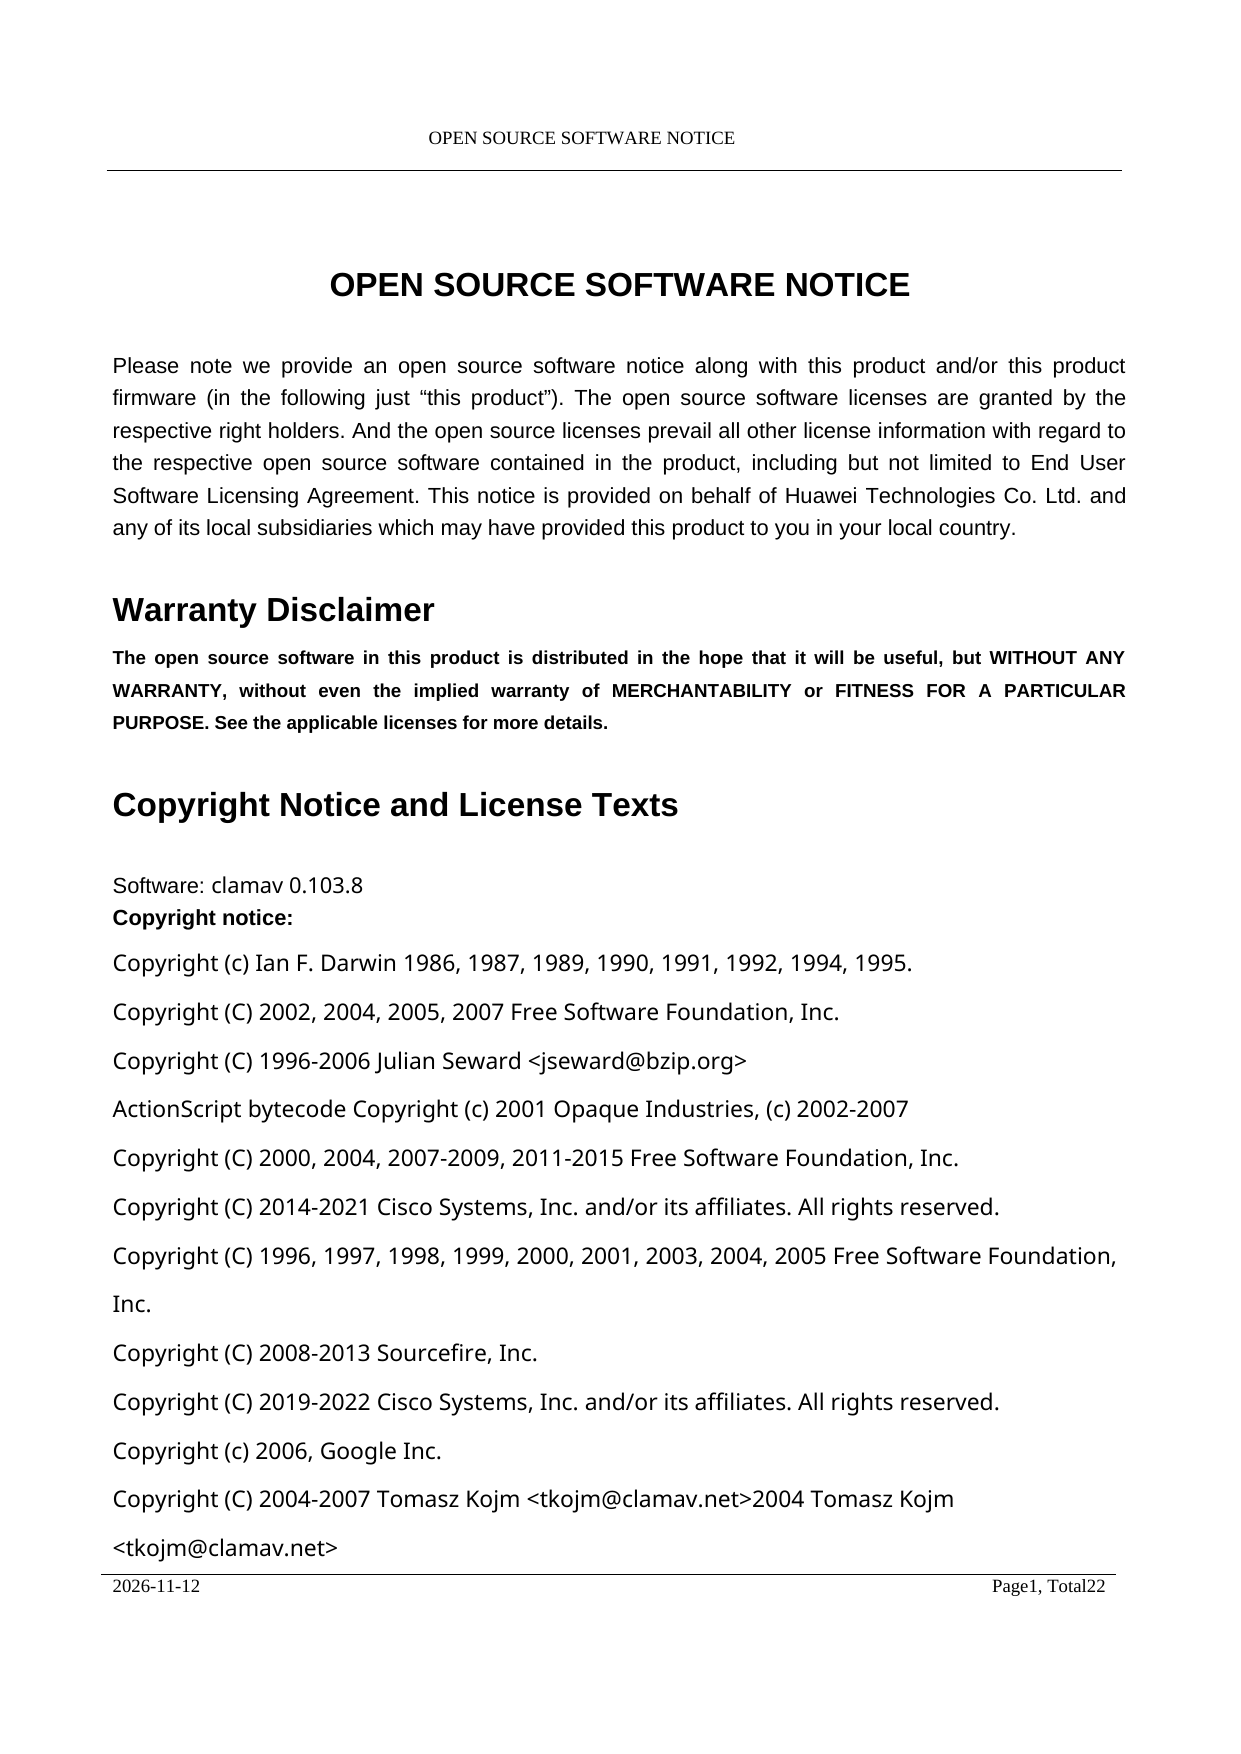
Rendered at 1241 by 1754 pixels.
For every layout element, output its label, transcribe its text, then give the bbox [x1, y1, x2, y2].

text Warranty Disclaimer [112, 576, 1128, 641]
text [112, 947, 1128, 1564]
text OPEN SOURCE SOFTWARE NOTICE [112, 251, 1128, 316]
text Software: clamav 0.103.8 [112, 869, 1128, 901]
text The open source software in this product is distributed in the hope that it will be useful, but WITHOUT ANY WARRANTY, without even the implied warranty of MERCHANTABILITY or FITNESS FOR A PARTICULAR PURPOSE. See the applicable licenses for more details. [112, 641, 1128, 739]
text Copyright Notice and License Texts [112, 771, 1128, 836]
text Copyright notice: [112, 901, 1128, 934]
text Please note we provide an open source software notice along with this product and/or this product firmware (in the following just “this product”). The open source software licenses are granted by the respective right holders. And the open source licenses prevail all other license information with regard to the respective open source software contained in the product, including but not limited to End User Software Licensing Agreement. This notice is provided on behalf of Huawei Technologies Co. Ltd. and any of its local subsidiaries which may have provided this product to you in your local country. [112, 349, 1128, 544]
